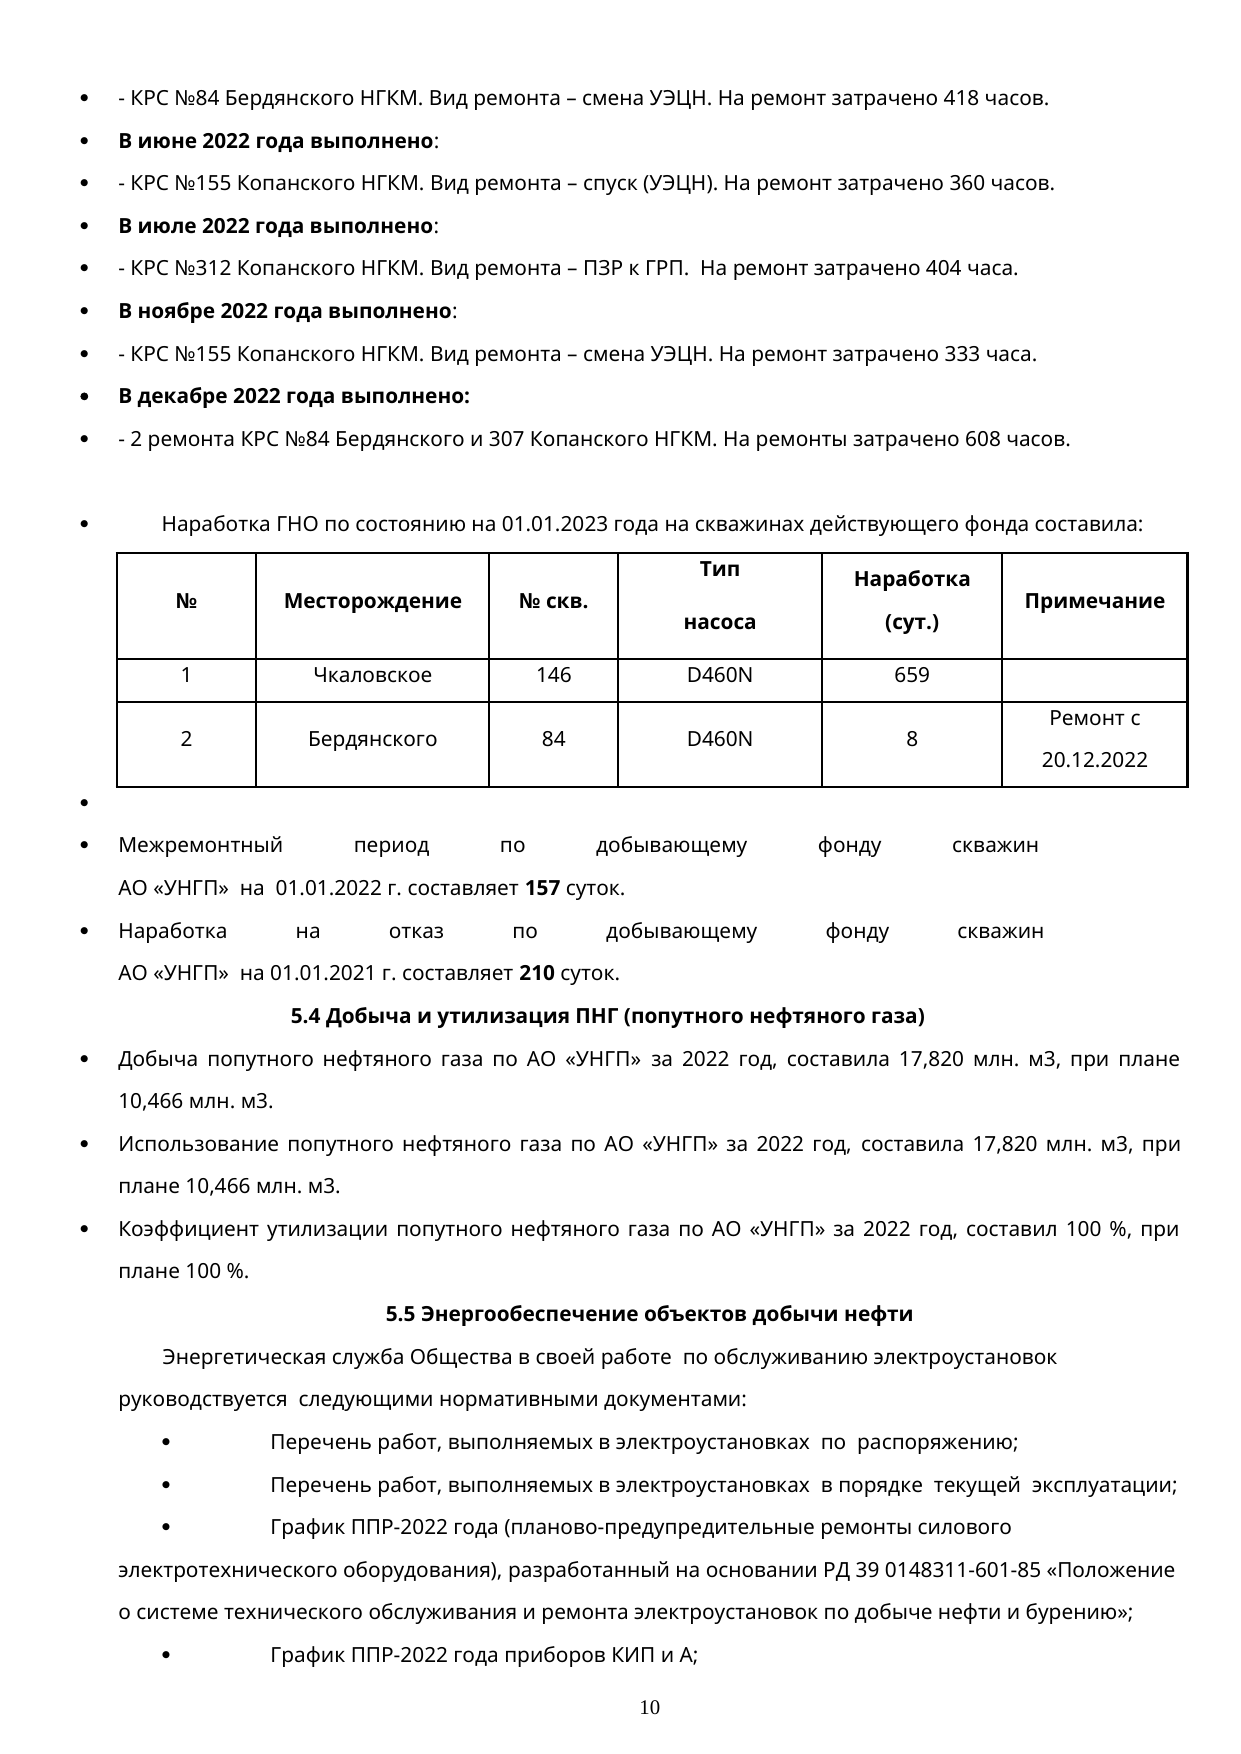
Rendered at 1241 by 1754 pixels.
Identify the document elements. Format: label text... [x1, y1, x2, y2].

list В июне 2022 года выполнено: [81, 126, 1181, 154]
list В декабре 2022 года выполнено: [81, 381, 1181, 410]
table_cell 8 [823, 703, 1001, 786]
table_header № скв. [490, 554, 617, 658]
table_cell Чкаловское [257, 660, 488, 701]
list - КРС №155 Копанского НГКМ. Вид ремонта – спуск (УЭЦН). На ремонт затрачено 360 часов. [81, 168, 1181, 197]
table_header Месторождение [257, 554, 488, 658]
table_cell D460N [619, 660, 821, 701]
list График ППР-2022 года приборов КИП и А; [118, 1640, 1181, 1668]
table_cell насоса [619, 594, 821, 658]
list Добыча попутного нефтяного газа по АО «УНГП» за 2022 год, составила 17,820 млн. м3, при плане 10,466 млн. м3. [81, 1044, 1181, 1115]
list Коэффициент утилизации попутного нефтяного газа по АО «УНГП» за 2022 год, составил 100 %, при плане 100 %. [81, 1214, 1181, 1285]
list - КРС №84 Бердянского НГКМ. Вид ремонта – смена УЭЦН. На ремонт затрачено 418 часов. [81, 83, 1181, 112]
text 5.5 Энергообеспечение объектов добычи нефти [118, 1299, 1181, 1328]
table_cell [1003, 660, 1186, 701]
table_cell 84 [490, 703, 617, 786]
table_cell 2 [118, 703, 255, 786]
list Наработка ГНО по состоянию на 01.01.2023 года на скважинах действующего фонда составила: [81, 509, 1181, 538]
list - КРС №312 Копанского НГКМ. Вид ремонта – ПЗР к ГРП. На ремонт затрачено 404 часа. [81, 253, 1181, 282]
list График ППР-2022 года (планово-предупредительные ремонты силового электротехнического оборудования), разработанный на основании РД 39 0148311-601-85 «Положение о системе технического обслуживания и ремонта электроустановок по добыче нефти и бурению»; [118, 1512, 1181, 1626]
table_header Примечание [1003, 554, 1186, 658]
list Перечень работ, выполняемых в электроустановках в порядке текущей эксплуатации; [118, 1470, 1181, 1498]
table_cell Бердянского [257, 703, 488, 786]
table_cell 146 [490, 660, 617, 701]
list В ноябре 2022 года выполнено: [81, 296, 1181, 324]
table_cell Ремонт c 20.12.2022 [1003, 703, 1186, 786]
list Использование попутного нефтяного газа по АО «УНГП» за 2022 год, составила 17,820 млн. м3, при плане 10,466 млн. м3. [81, 1129, 1181, 1200]
list Перечень работ, выполняемых в электроустановках по распоряжению; [118, 1427, 1181, 1456]
list - 2 ремонта КРС №84 Бердянского и 307 Копанского НГКМ. На ремонты затрачено 608 часов. [81, 424, 1181, 452]
table_cell D460N [619, 703, 821, 786]
list Наработка на отказ по добывающему фонду скважин АО «УНГП» на 01.01.2021 г. составляет 210 суток. [81, 916, 1181, 987]
list В июле 2022 года выполнено: [81, 211, 1181, 239]
list Межремонтный период по добывающему фонду скважин АО «УНГП» на 01.01.2022 г. составляет 157 суток. [81, 831, 1181, 902]
table_header Тип [619, 554, 821, 594]
table_header Наработка (сут.) [823, 554, 1001, 658]
table_cell 1 [118, 660, 255, 701]
text 5.4 Добыча и утилизация ПНГ (попутного нефтяного газа) [118, 1001, 1181, 1029]
text Энергетическая служба Общества в своей работе по обслуживанию электроустановок руководствуется следующими нормативными документами: [118, 1342, 1181, 1413]
list - КРС №155 Копанского НГКМ. Вид ремонта – смена УЭЦН. На ремонт затрачено 333 часа. [81, 339, 1181, 367]
table_cell 659 [823, 660, 1001, 701]
table_header № [118, 554, 255, 658]
